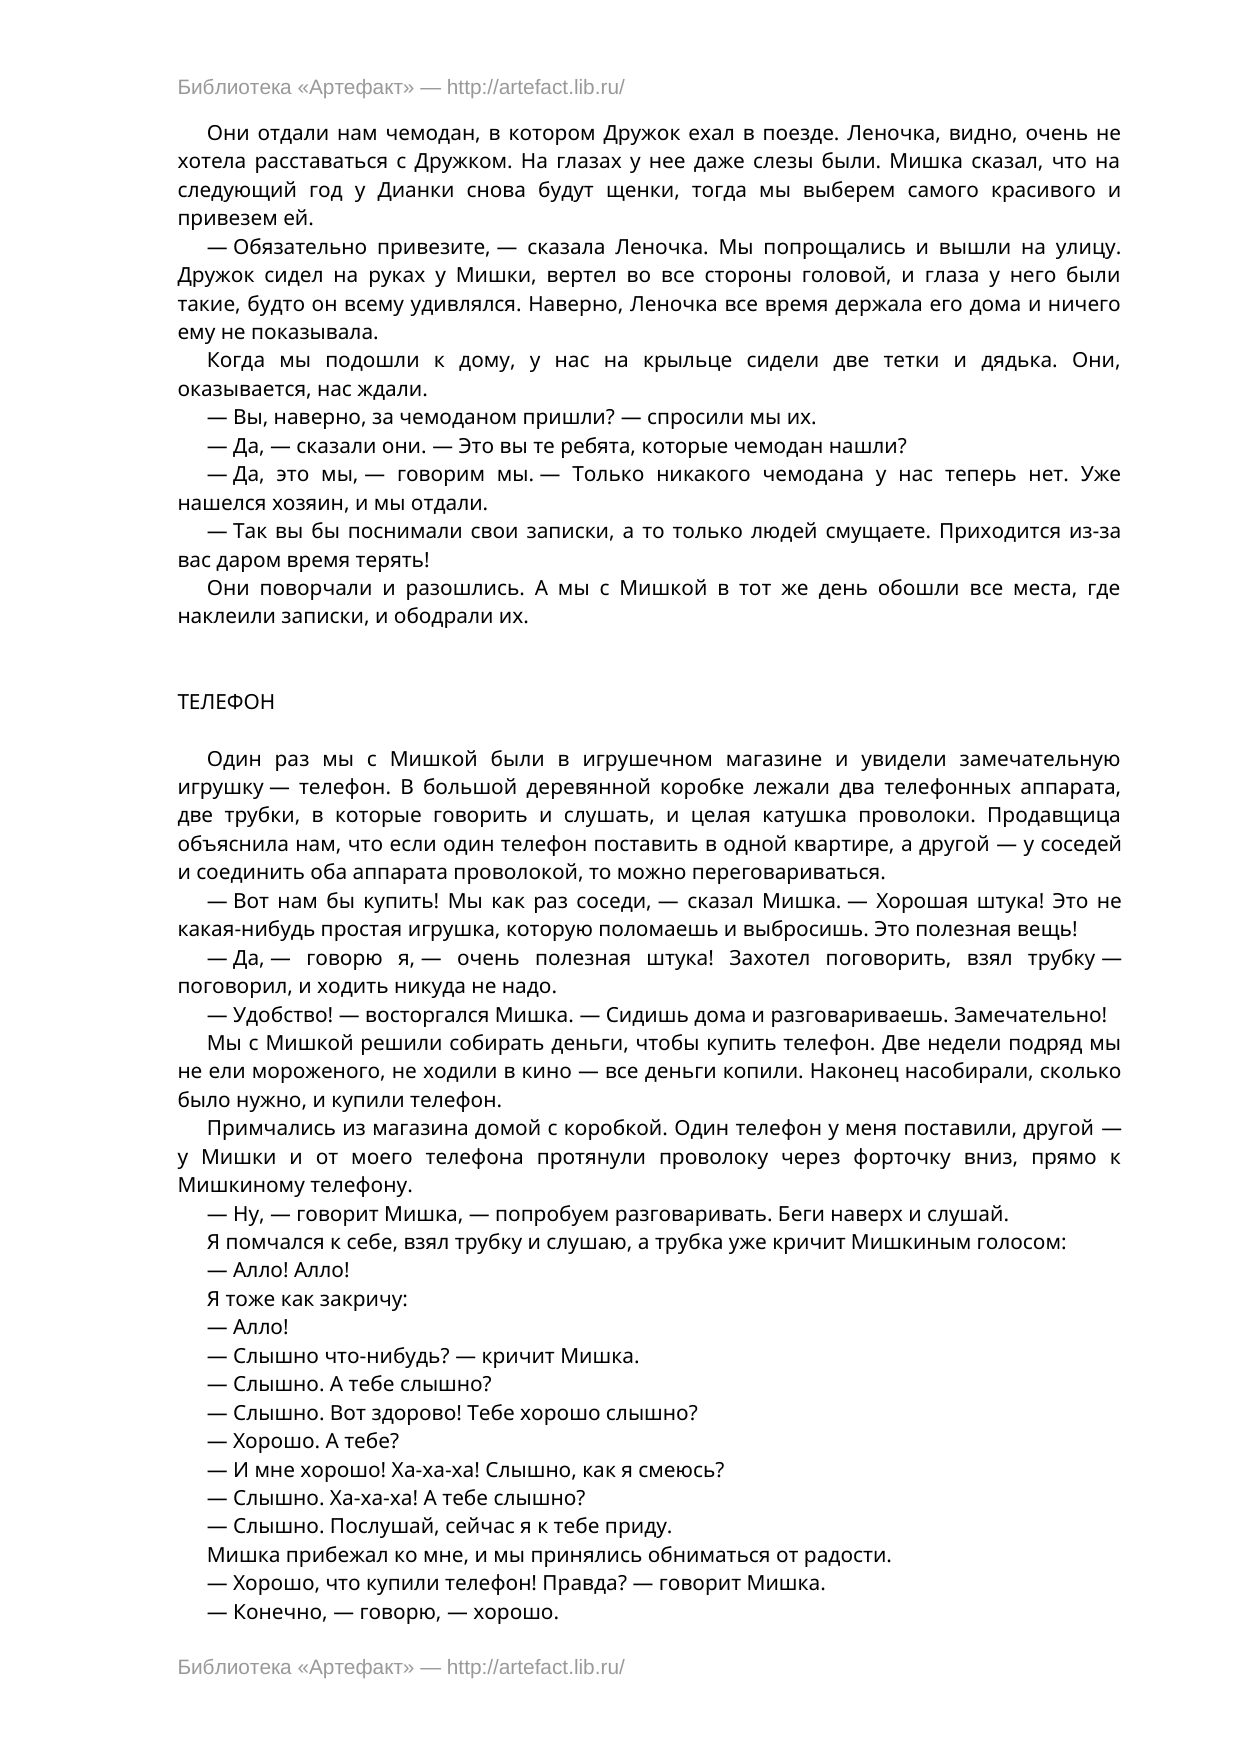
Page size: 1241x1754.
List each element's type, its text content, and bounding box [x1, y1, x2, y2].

text ТЕЛЕФОН [177, 687, 1122, 715]
text Примчались из магазина домой с коробкой. Один телефон у меня поставили, другой — у Мишки и от моего телефона протянули проволоку через форточку вниз, прямо к Мишкиному телефону. [177, 1113, 1122, 1199]
text — И мне хорошо! Ха-ха-ха! Слышно, как я смеюсь? [177, 1455, 1122, 1483]
text — Хорошо. А тебе? [177, 1426, 1122, 1455]
text — Да, — сказали они. — Это вы те ребята, которые чемодан нашли? [177, 431, 1122, 459]
text Они поворчали и разошлись. А мы с Мишкой в тот же день обошли все места, где наклеили записки, и ободрали их. [177, 573, 1122, 630]
text — Вы, наверно, за чемоданом пришли? — спросили мы их. [177, 402, 1122, 431]
text — Слышно. А тебе слышно? [177, 1369, 1122, 1398]
text Один раз мы с Мишкой были в игрушечном магазине и увидели замечательную игрушку — телефон. В большой деревянной коробке лежали два телефонных аппарата, две трубки, в которые говорить и слушать, и целая катушка проволоки. Продавщица объяснила нам, что если один телефон поставить в одной квартире, а другой — у соседей и соединить оба аппарата проволокой, то можно переговариваться. [177, 744, 1122, 886]
text — Хорошо, что купили телефон! Правда? — говорит Мишка. [177, 1568, 1122, 1597]
text — Слышно. Послушай, сейчас я к тебе приду. [177, 1512, 1122, 1540]
text — Конечно, — говорю, — хорошо. [177, 1597, 1122, 1625]
text — Так вы бы поснимали свои записки, а то только людей смущаете. Приходится из-за вас даром время терять! [177, 516, 1122, 573]
text — Да, — говорю я, — очень полезная штука! Захотел поговорить, взял трубку — поговорил, и ходить никуда не надо. [177, 943, 1122, 1000]
text Мишка прибежал ко мне, и мы принялись обниматься от радости. [177, 1540, 1122, 1568]
text Я тоже как закричу: [177, 1284, 1122, 1312]
text — Да, это мы, — говорим мы. — Только никакого чемодана у нас теперь нет. Уже нашелся хозяин, и мы отдали. [177, 459, 1122, 516]
text Мы с Мишкой решили собирать деньги, чтобы купить телефон. Две недели подряд мы не ели мороженого, не ходили в кино — все деньги копили. Наконец насобирали, сколько было нужно, и купили телефон. [177, 1028, 1122, 1113]
text — Алло! Алло! [177, 1256, 1122, 1284]
text — Обязательно привезите, — сказала Леночка. Мы попрощались и вышли на улицу. Дружок сидел на руках у Мишки, вертел во все стороны головой, и глаза у него были такие, будто он всему удивлялся. Наверно, Леночка все время держала его дома и ничего ему не показывала. [177, 232, 1122, 346]
text — Ну, — говорит Мишка, — попробуем разговаривать. Беги наверх и слушай. [177, 1199, 1122, 1227]
text — Слышно что-нибудь? — кричит Мишка. [177, 1341, 1122, 1369]
text — Алло! [177, 1312, 1122, 1341]
text — Вот нам бы купить! Мы как раз соседи, — сказал Мишка. — Хорошая штука! Это не какая-нибудь простая игрушка, которую поломаешь и выбросишь. Это полезная вещь! [177, 886, 1122, 943]
text Они отдали нам чемодан, в котором Дружок ехал в поезде. Леночка, видно, очень не хотела расставаться с Дружком. На глазах у нее даже слезы были. Мишка сказал, что на следующий год у Дианки снова будут щенки, тогда мы выберем самого красивого и привезем ей. [177, 118, 1122, 232]
text Когда мы подошли к дому, у нас на крыльце сидели две тетки и дядька. Они, оказывается, нас ждали. [177, 346, 1122, 402]
text — Слышно. Ха-ха-ха! А тебе слышно? [177, 1483, 1122, 1512]
text — Удобство! — восторгался Мишка. — Сидишь дома и разговариваешь. Замечательно! [177, 1000, 1122, 1028]
text Я помчался к себе, взял трубку и слушаю, а трубка уже кричит Мишкиным голосом: [177, 1227, 1122, 1256]
text — Слышно. Вот здорово! Тебе хорошо слышно? [177, 1398, 1122, 1426]
